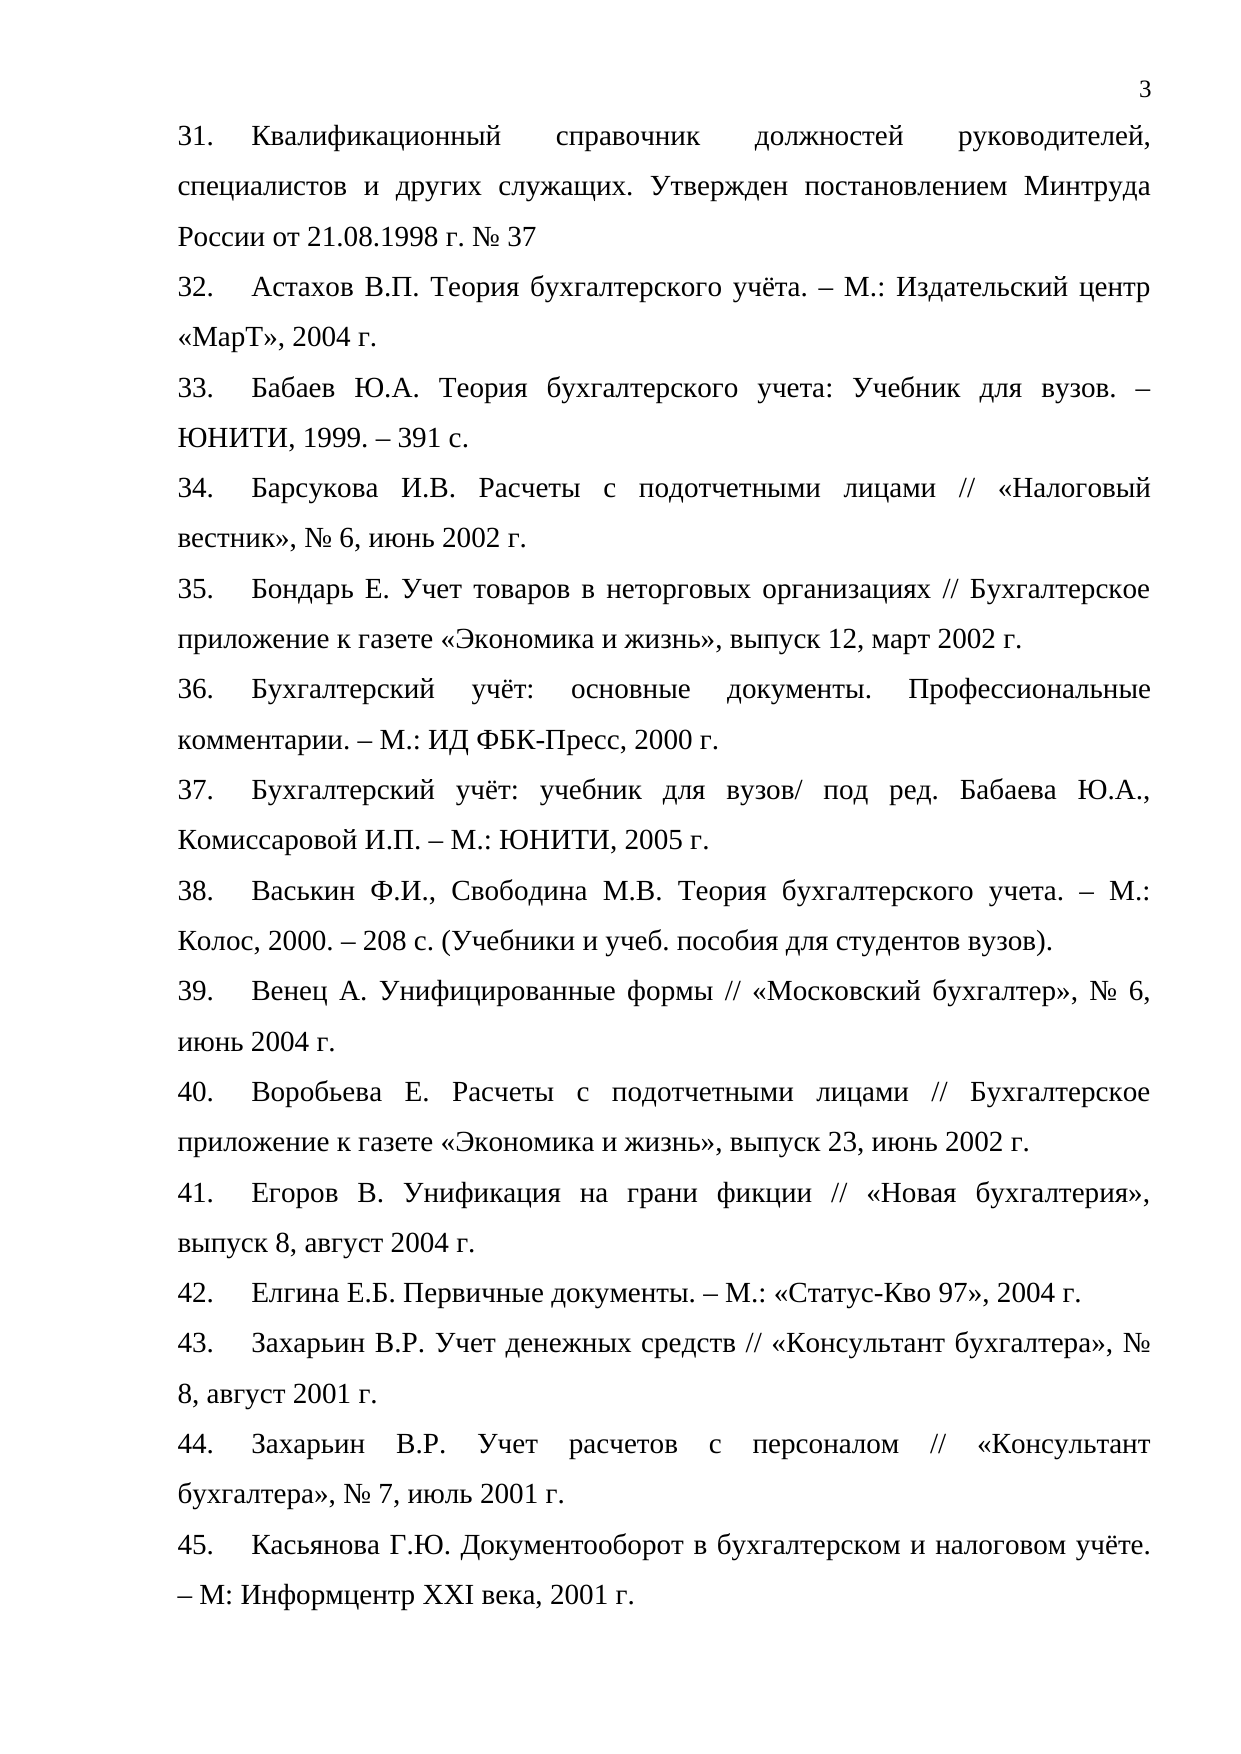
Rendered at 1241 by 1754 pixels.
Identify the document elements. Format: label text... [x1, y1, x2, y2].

list Бухгалтерский учёт: учебник для вузов/ под ред. Бабаева Ю.А., Комиссаровой И.П. – М.: ЮНИТИ, . [177, 772, 1152, 856]
list Венец А. Унифицированные формы // «Московский бухгалтер», № 6, июнь . [177, 973, 1152, 1057]
list Елгина Е.Б. Первичные документы. – М.: «Статус-Кво 97», . [177, 1275, 1152, 1309]
list Бондарь Е. Учет товаров в неторговых организациях // Бухгалтерское приложение к газете «Экономика и жизнь», выпуск 12, март . [177, 571, 1152, 655]
list Барсукова И.В. Расчеты с подотчетными лицами // «Налоговый вестник», № 6, июнь . [177, 470, 1152, 554]
list Бабаев Ю.А. Теория бухгалтерского учета: Учебник для вузов. – ЮНИТИ, 1999. – 391 с. [177, 370, 1152, 453]
list Бухгалтерский учёт: основные документы. Профессиональные комментарии. – М.: ИД ФБК-Пресс, . [177, 672, 1152, 755]
list Касьянова Г.Ю. Документооборот в бухгалтерском и налоговом учёте. – М: Информцентр XXI века, . [177, 1527, 1152, 1611]
list Васькин Ф.И., Свободина М.В. Теория бухгалтерского учета. – М.: Колос, 2000. – 208 с. (Учебники и учеб. пособия для студентов вузов). [177, 873, 1152, 957]
list Квалификационный справочник должностей руководителей, специалистов и других служащих. Утвержден постановлением Минтруда России от 21.08.1998 г. № 37 [177, 118, 1152, 252]
list Воробьева Е. Расчеты с подотчетными лицами // Бухгалтерское приложение к газете «Экономика и жизнь», выпуск 23, июнь . [177, 1074, 1152, 1158]
list Захарьин В.Р. Учет расчетов с персоналом // «Консультант бухгалтера», № 7, июль . [177, 1426, 1152, 1510]
list Егоров В. Унификация на грани фикции // «Новая бухгалтерия», выпуск 8, август . [177, 1175, 1152, 1258]
list Астахов В.П. Теория бухгалтерского учёта. – М.: Издательский центр «МарТ», . [177, 269, 1152, 353]
list Захарьин В.Р. Учет денежных средств // «Консультант бухгалтера», № 8, август . [177, 1326, 1152, 1409]
